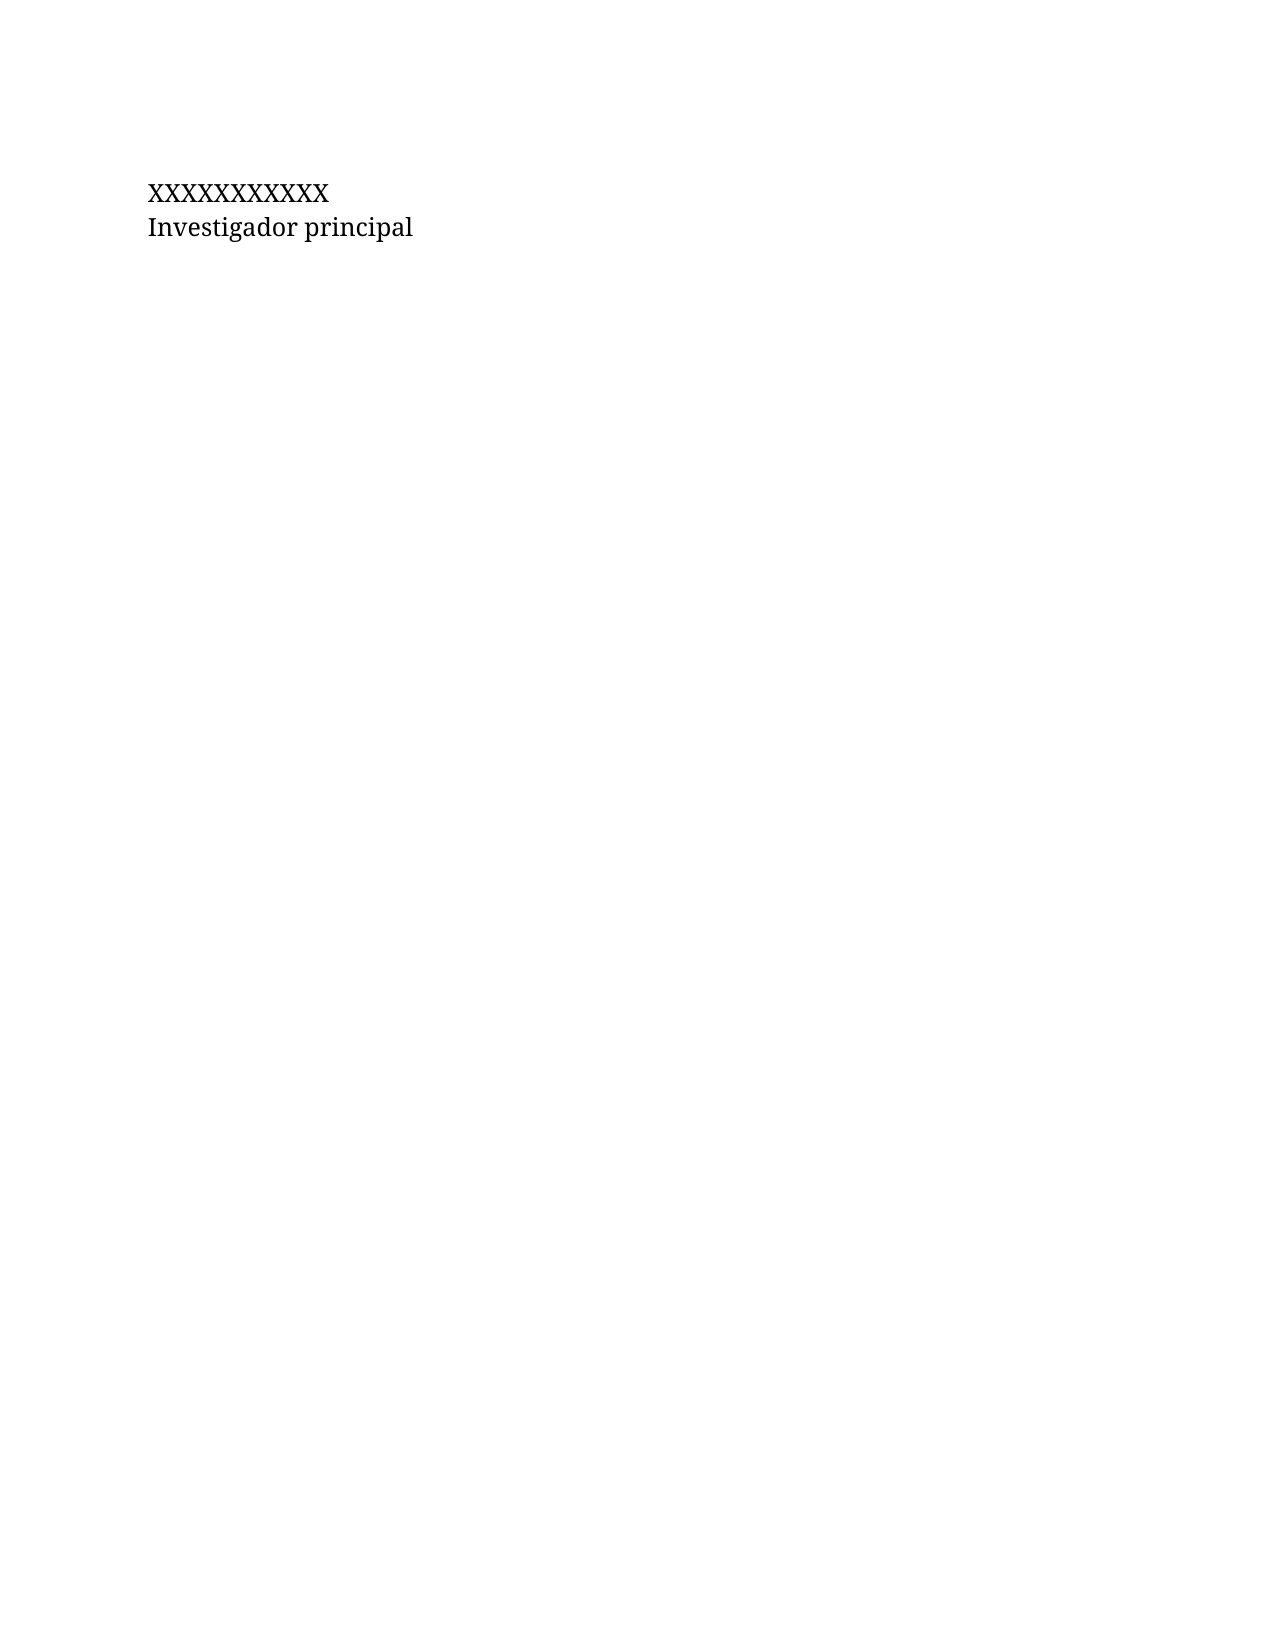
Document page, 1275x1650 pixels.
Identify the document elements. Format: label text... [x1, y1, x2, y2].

text Investigador principal [148, 210, 1127, 244]
text XXXXXXXXXXX [148, 176, 1127, 210]
